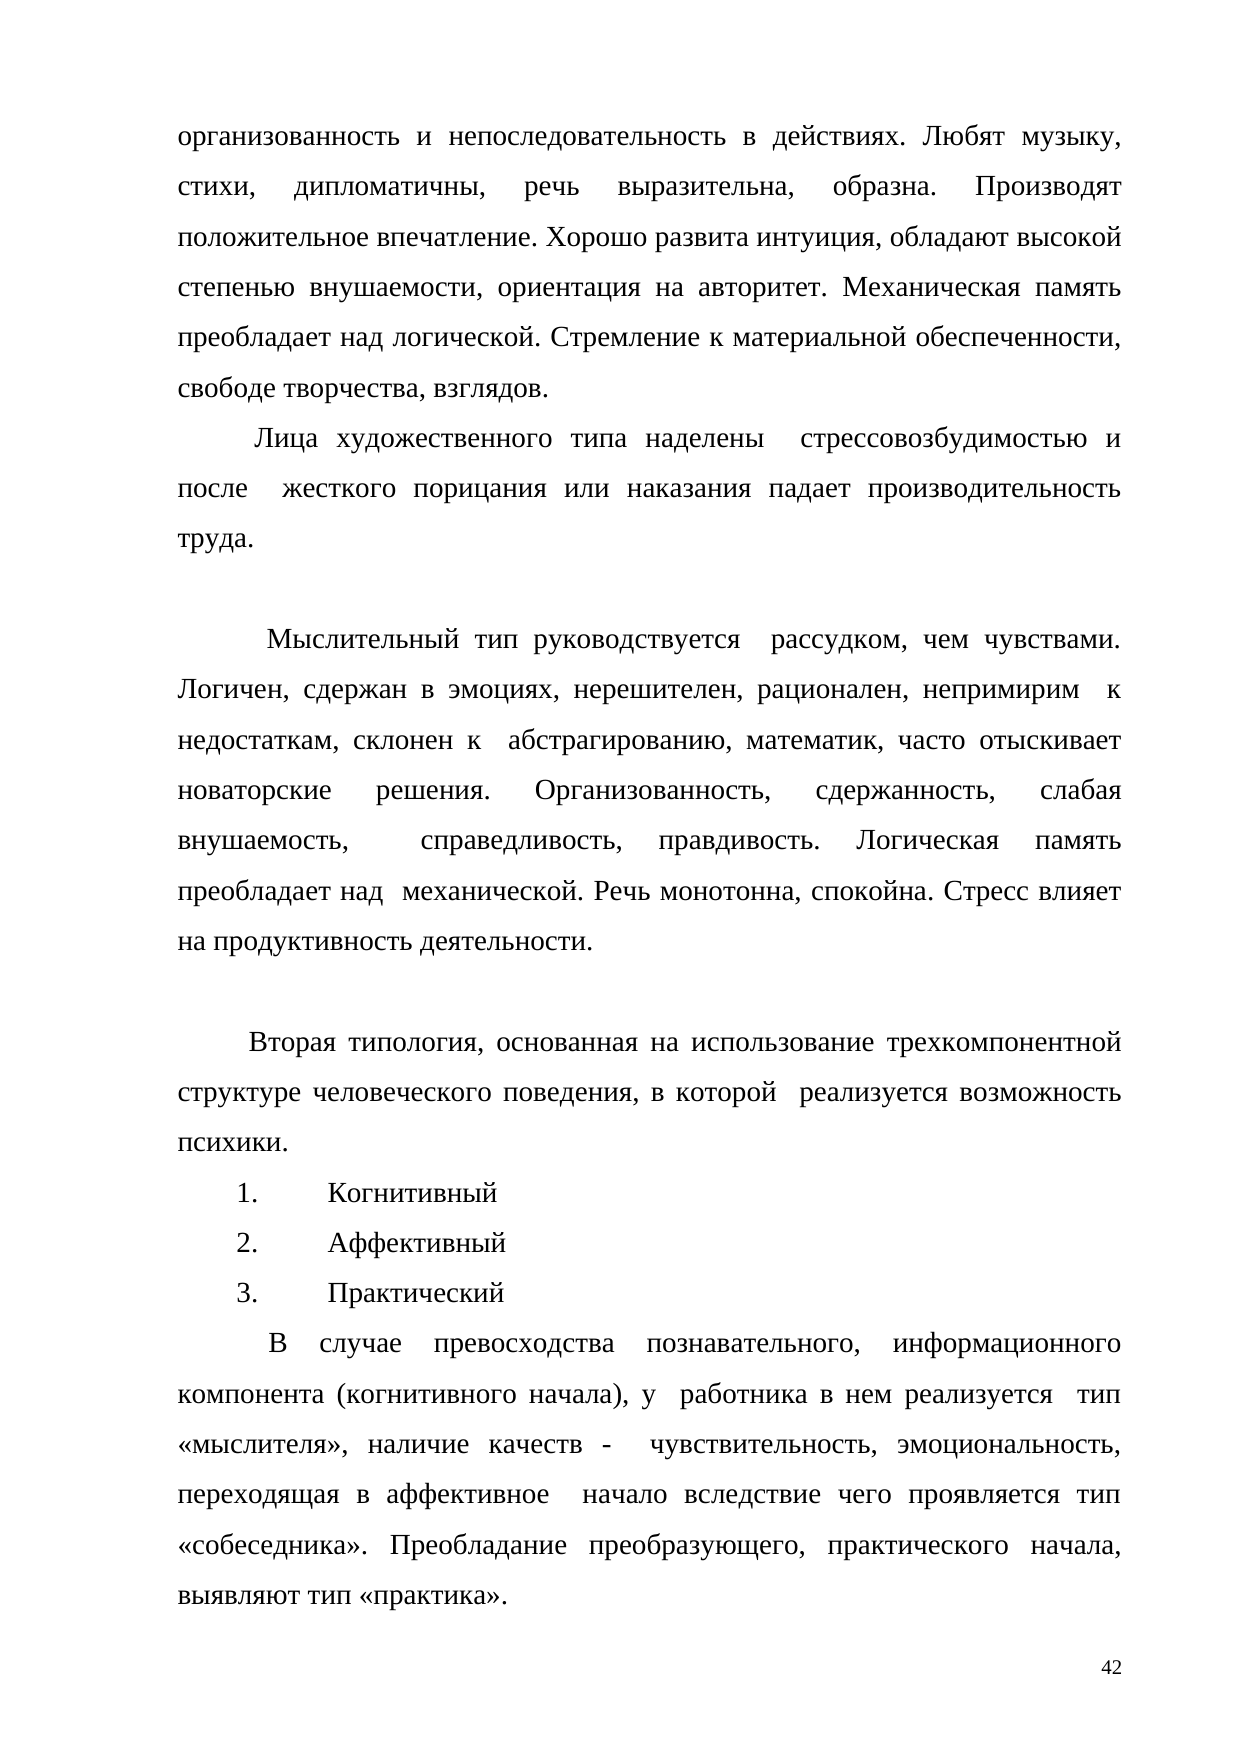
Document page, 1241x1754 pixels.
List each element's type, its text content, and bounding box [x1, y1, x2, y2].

list Практический [177, 1275, 1122, 1309]
text В случае превосходства познавательного, информационного компонента (когнитивного начала), у работника в нем реализуется тип «мыслителя», наличие качеств - чувствительность, эмоциональность, переходящая в аффективное начало вследствие чего проявляется тип «собеседника». Преобладание преобразующего, практического начала, выявляют тип «практика». [177, 1326, 1122, 1611]
text Вторая типология, основанная на использование трехкомпонентной структуре человеческого поведения, в которой реализуется возможность психики. [177, 1024, 1122, 1158]
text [177, 118, 1122, 403]
text Мыслительный тип руководствуется рассудком, чем чувствами. Логичен, сдержан в эмоциях, нерешителен, рационален, непримирим к недостаткам, склонен к абстрагированию, математик, часто отыскивает новаторские решения. Организованность, сдержанность, слабая внушаемость, справедливость, правдивость. Логическая память преобладает над механической. Речь монотонна, спокойна. Стресс влияет на продуктивность деятельности. [177, 621, 1122, 957]
text Лица художественного типа наделены стрессовозбудимостью и после жесткого порицания или наказания падает производительность труда. [177, 420, 1122, 554]
list Когнитивный [177, 1175, 1122, 1208]
list Аффективный [177, 1225, 1122, 1258]
